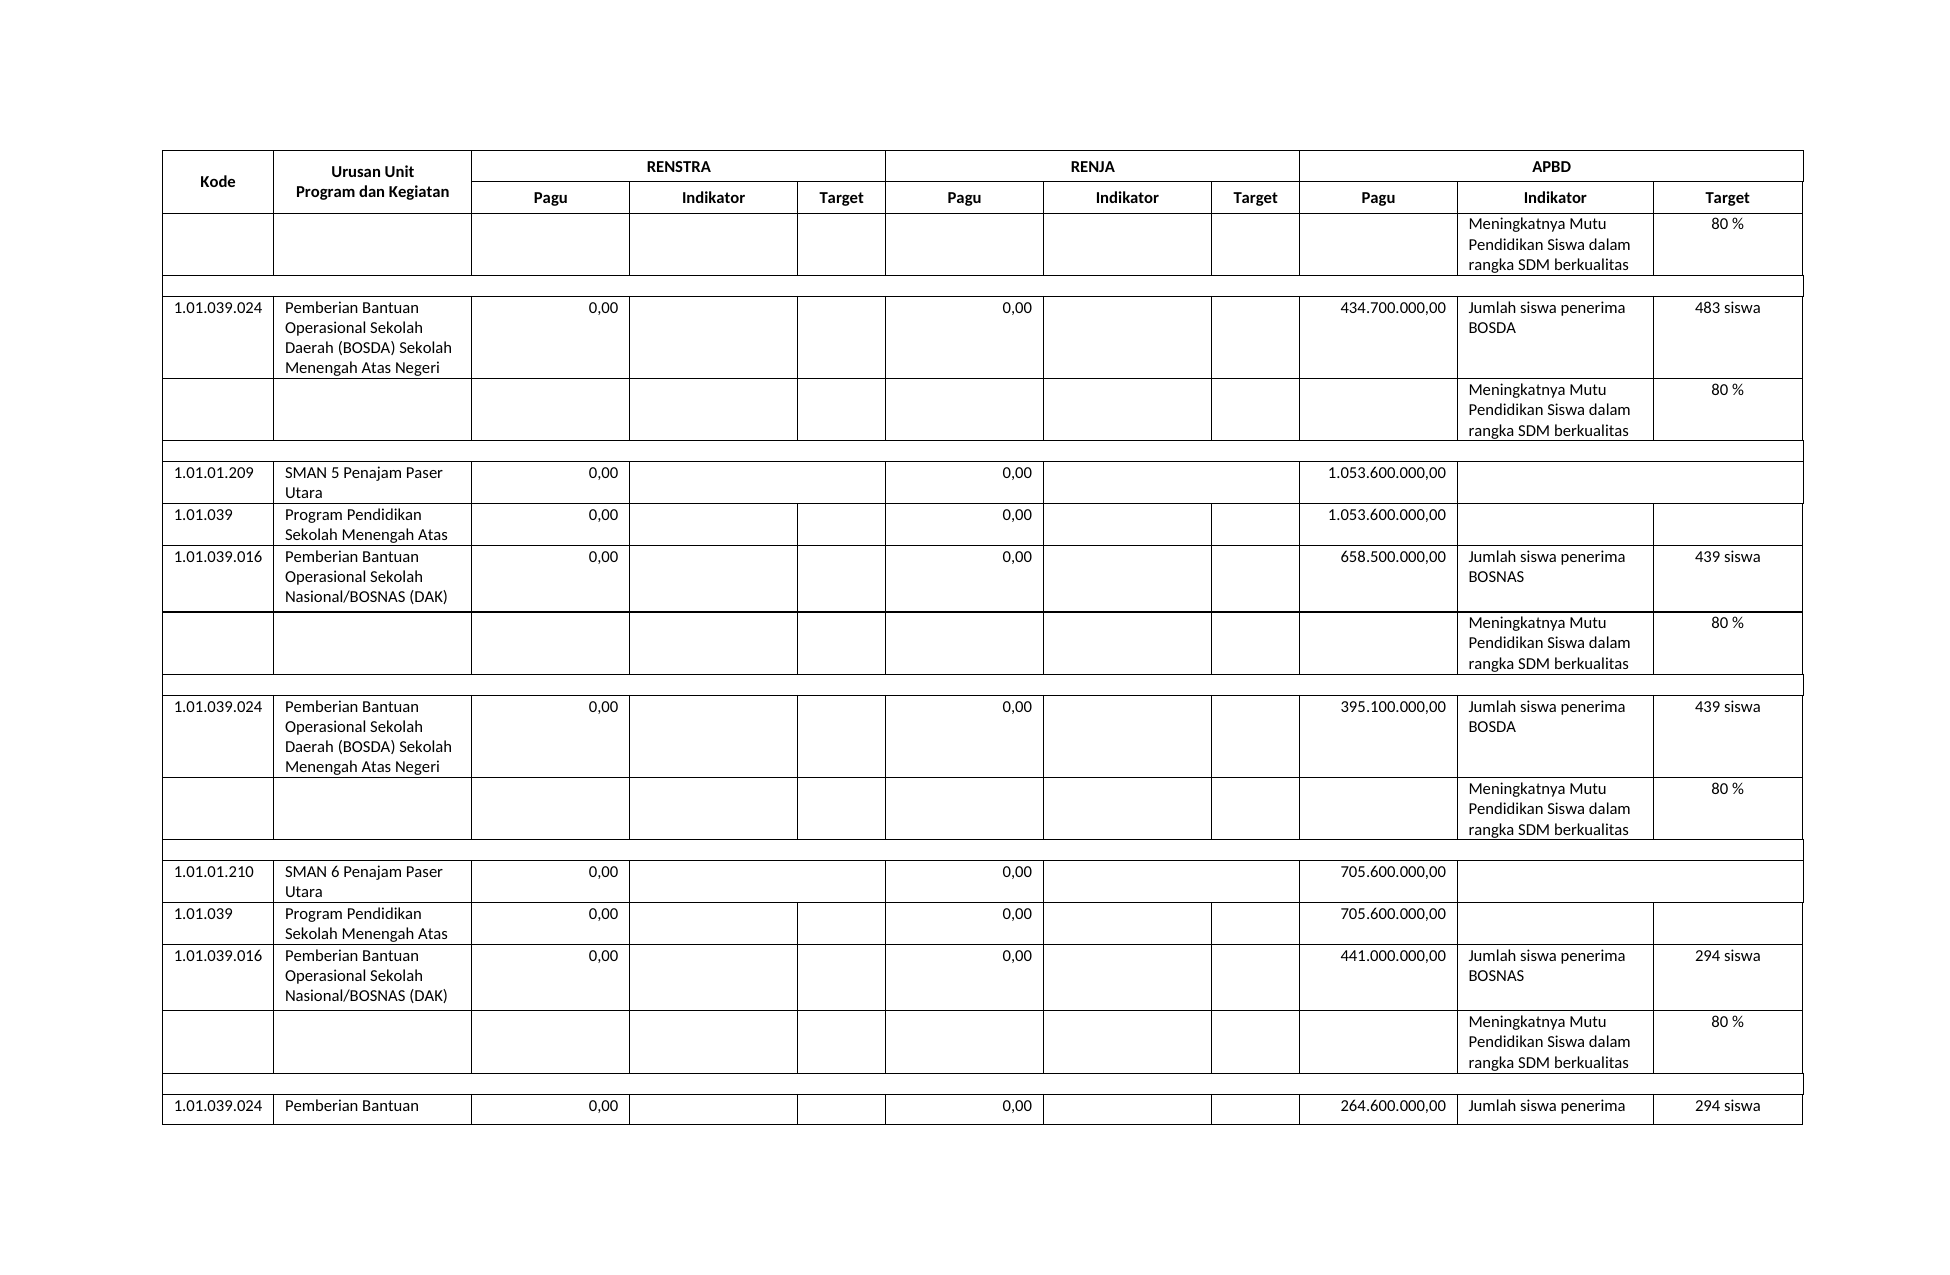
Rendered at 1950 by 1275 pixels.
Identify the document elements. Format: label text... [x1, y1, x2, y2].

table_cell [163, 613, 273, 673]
table_cell Indikator [1044, 182, 1211, 212]
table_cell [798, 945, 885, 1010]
table_header RENJA [886, 151, 1299, 181]
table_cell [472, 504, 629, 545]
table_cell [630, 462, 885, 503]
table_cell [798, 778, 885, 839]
table_header APBD [1300, 151, 1803, 181]
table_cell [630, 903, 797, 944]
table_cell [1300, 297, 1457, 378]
table_header RENSTRA [472, 151, 885, 181]
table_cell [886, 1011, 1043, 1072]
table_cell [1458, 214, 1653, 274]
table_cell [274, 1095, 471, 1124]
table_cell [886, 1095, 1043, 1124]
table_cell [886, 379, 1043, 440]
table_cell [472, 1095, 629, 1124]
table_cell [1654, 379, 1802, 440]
table_cell Pagu [472, 182, 629, 212]
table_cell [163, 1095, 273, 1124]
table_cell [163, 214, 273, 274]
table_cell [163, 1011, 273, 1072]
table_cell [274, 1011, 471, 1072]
table_cell Target [798, 182, 885, 212]
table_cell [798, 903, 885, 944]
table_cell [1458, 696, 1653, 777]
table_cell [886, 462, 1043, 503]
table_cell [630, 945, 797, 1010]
table_cell Pagu [886, 182, 1043, 212]
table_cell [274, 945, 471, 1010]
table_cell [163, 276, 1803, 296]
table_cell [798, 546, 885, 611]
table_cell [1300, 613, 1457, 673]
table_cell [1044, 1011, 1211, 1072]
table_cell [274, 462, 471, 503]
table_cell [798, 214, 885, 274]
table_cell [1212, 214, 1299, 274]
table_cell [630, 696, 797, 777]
table_cell Target [1654, 182, 1802, 212]
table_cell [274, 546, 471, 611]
table_header Kode [163, 151, 273, 212]
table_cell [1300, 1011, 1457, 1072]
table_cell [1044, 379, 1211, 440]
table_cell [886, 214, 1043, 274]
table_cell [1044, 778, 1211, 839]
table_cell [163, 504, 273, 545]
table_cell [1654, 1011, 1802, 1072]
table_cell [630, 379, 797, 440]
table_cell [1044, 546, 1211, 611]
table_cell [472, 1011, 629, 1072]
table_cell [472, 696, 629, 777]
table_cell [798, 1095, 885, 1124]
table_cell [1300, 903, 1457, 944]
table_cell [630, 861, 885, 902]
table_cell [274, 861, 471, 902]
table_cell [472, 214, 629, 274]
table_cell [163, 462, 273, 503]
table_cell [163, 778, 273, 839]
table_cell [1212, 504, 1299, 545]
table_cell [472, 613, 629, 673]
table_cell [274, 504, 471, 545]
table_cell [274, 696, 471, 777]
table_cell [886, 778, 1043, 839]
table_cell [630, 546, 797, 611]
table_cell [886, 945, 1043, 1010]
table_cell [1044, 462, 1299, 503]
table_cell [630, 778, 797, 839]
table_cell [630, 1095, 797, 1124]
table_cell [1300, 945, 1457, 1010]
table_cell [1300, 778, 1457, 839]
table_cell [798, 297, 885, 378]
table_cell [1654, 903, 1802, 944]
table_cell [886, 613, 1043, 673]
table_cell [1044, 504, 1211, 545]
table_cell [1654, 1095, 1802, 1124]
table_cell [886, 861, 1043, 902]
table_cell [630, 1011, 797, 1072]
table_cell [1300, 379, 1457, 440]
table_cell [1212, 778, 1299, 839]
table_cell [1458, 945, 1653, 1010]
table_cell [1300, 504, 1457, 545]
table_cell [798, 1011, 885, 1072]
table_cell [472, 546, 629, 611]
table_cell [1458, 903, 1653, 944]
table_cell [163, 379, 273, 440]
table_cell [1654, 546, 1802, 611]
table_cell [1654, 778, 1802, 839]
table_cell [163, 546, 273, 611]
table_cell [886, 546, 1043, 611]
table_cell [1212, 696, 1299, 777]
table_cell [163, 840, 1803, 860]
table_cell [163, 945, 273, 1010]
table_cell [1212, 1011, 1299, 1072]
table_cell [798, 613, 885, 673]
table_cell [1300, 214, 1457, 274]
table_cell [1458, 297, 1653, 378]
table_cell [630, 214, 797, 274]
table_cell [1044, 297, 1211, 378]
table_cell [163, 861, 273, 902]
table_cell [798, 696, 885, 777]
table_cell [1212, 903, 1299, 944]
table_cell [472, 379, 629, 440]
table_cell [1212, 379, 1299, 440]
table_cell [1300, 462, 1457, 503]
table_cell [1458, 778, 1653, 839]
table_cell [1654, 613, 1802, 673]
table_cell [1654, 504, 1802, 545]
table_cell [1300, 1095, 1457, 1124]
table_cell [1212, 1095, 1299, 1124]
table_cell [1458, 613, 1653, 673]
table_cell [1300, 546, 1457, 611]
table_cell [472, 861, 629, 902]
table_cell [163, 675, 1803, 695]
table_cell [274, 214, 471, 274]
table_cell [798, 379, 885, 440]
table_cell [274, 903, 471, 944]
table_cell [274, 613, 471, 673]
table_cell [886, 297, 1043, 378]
table_cell Indikator [1458, 182, 1653, 212]
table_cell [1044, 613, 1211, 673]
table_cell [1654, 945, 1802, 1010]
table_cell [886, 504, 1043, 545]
table_cell Target [1212, 182, 1299, 212]
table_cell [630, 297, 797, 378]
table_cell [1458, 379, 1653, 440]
table_cell Pagu [1300, 182, 1457, 212]
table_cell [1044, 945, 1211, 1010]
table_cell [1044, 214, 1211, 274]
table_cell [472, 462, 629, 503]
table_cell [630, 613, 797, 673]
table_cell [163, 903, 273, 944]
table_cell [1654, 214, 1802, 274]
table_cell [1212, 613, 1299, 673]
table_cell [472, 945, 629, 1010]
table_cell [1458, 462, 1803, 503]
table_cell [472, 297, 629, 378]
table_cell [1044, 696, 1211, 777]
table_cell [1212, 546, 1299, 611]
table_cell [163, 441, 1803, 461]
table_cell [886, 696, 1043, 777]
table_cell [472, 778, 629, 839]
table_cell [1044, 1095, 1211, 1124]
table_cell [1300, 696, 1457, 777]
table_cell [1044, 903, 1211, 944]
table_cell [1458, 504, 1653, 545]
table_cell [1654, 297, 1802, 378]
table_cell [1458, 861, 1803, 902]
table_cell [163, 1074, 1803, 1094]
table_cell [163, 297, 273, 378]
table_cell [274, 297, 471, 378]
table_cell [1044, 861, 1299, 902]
table_cell Indikator [630, 182, 797, 212]
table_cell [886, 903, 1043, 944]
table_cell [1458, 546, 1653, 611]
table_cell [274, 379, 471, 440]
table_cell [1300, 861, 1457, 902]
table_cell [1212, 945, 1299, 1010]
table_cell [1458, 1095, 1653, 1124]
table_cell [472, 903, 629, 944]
table_header Urusan Unit Program dan Kegiatan [274, 151, 471, 212]
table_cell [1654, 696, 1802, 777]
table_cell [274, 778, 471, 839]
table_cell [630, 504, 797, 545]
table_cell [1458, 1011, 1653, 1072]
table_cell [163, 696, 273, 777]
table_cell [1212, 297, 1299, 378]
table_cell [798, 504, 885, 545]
